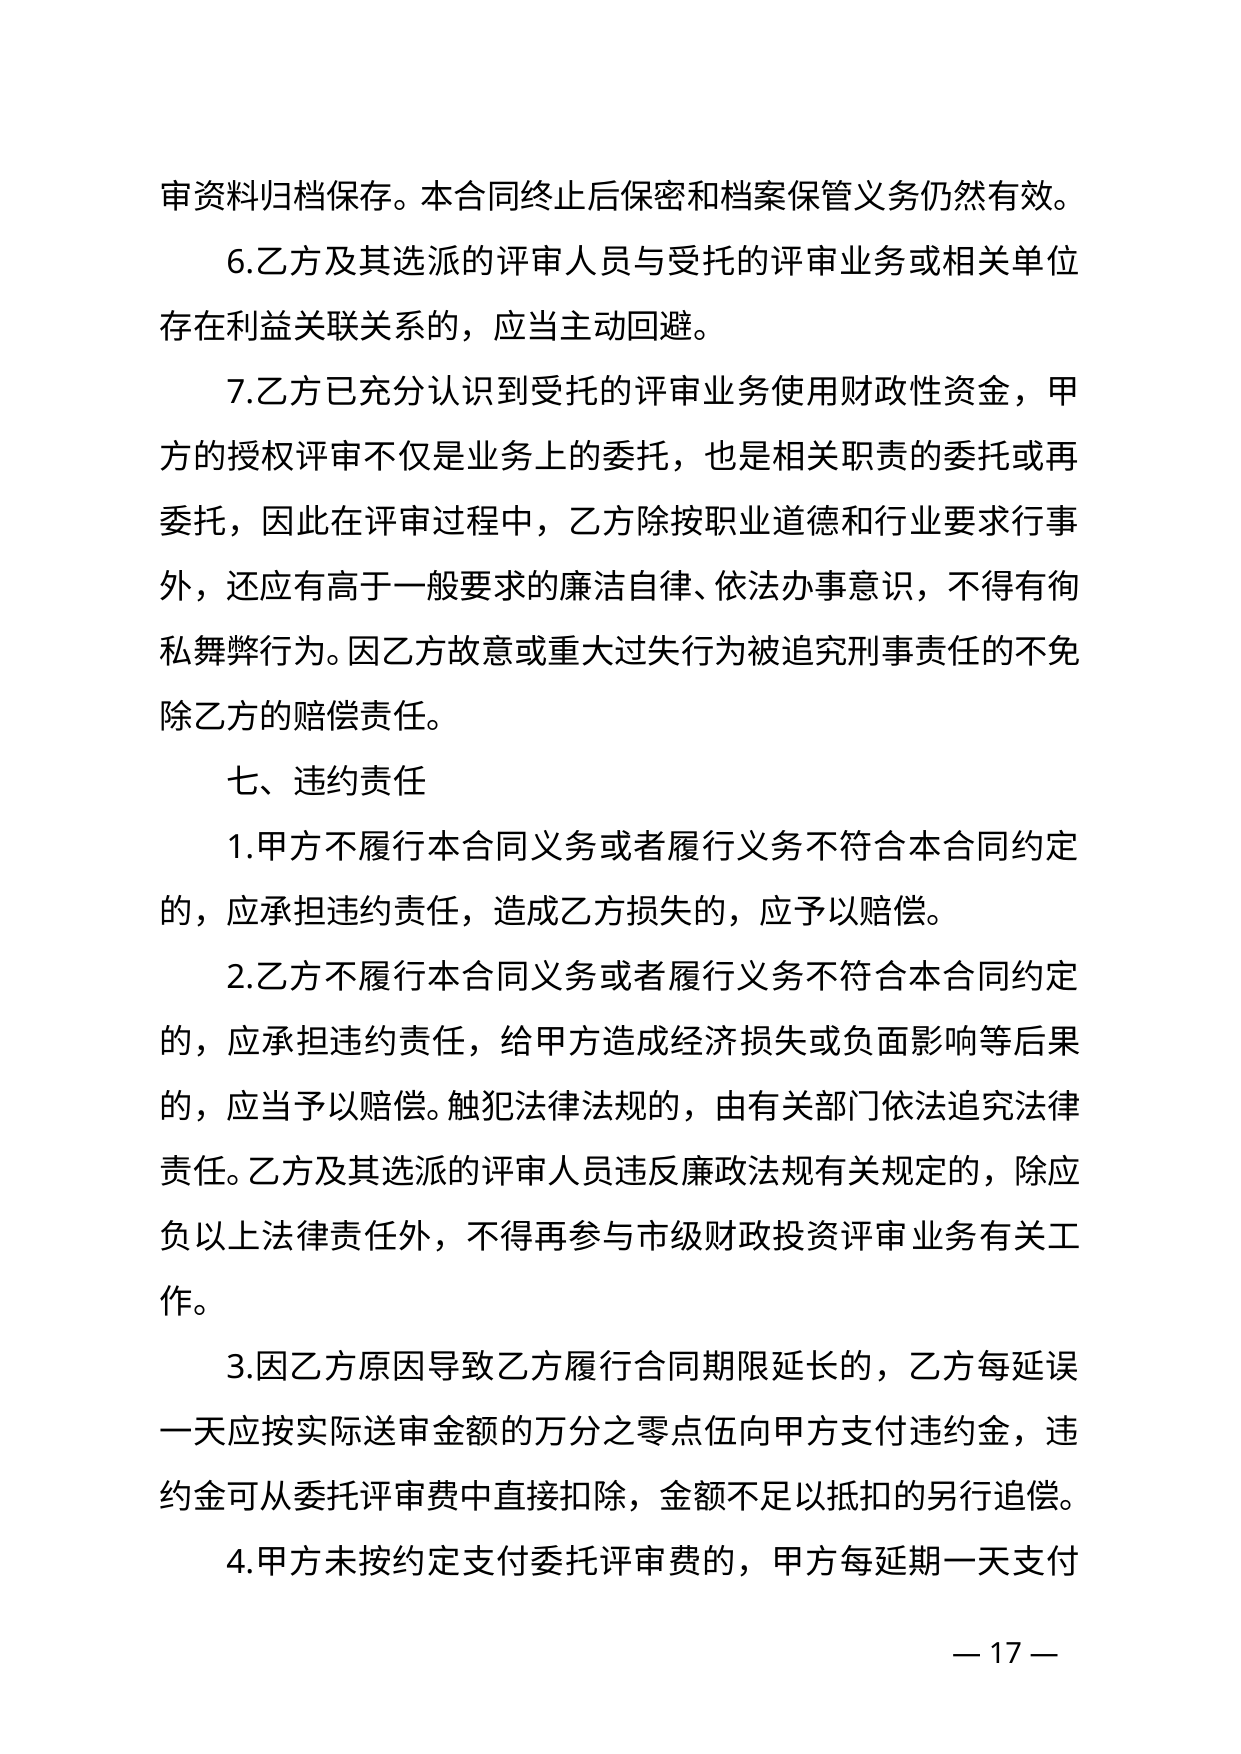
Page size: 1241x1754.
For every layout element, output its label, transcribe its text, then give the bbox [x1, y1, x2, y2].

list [159, 162, 1081, 357]
list 违约责任 [159, 877, 1081, 942]
list 2.乙方不履行本合同义务或者履行义务不符合本合同约定的，应承担违约责任，给甲方造成经济损失或负面影响等后果的，应当予以赔偿。触犯法律法规的，由有关部门依法追究法律责任。乙方及其选派的评审人员违反廉政法规有关规定的，除应负以上法律责任外，不得再参与市级财政投资评审业务有关工作。 [159, 1072, 1081, 1462]
list 1.甲方不履行本合同义务或者履行义务不符合本合同约定的，应承担违约责任，造成乙方损失的，应予以赔偿。 [159, 942, 1081, 1072]
list 6.乙方及其选派的评审人员与受托的评审业务或相关单位存在利益关联关系的，应当主动回避。 [159, 357, 1081, 487]
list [159, 1462, 1081, 1592]
list 7.乙方已充分认识到受托的评审业务使用财政性资金，甲方的授权评审不仅是业务上的委托，也是相关职责的委托或再委托，因此在评审过程中，乙方除按职业道德和行业要求行事外，还应有高于一般要求的廉洁自律、依法办事意识，不得有徇私舞弊行为。因乙方故意或重大过失行为被追究刑事责任的不免除乙方的赔偿责任。 [159, 487, 1081, 877]
